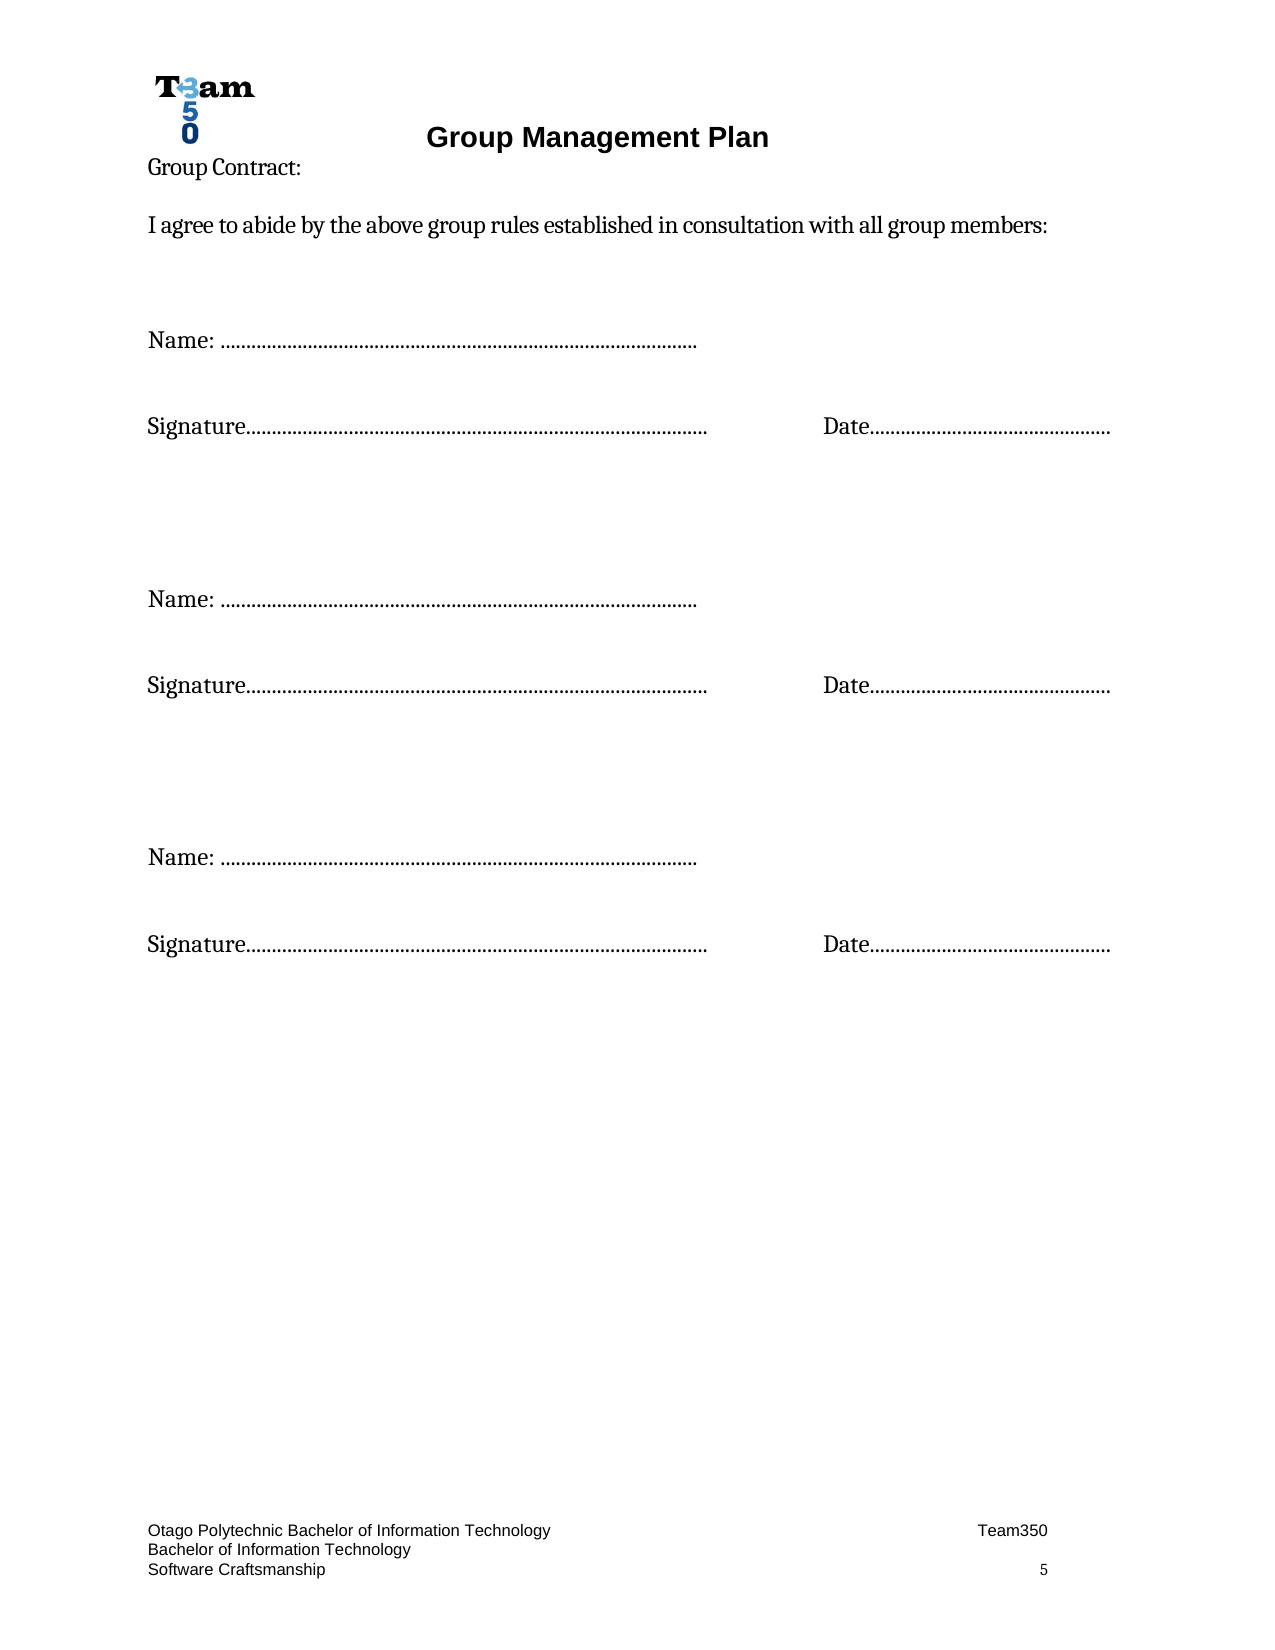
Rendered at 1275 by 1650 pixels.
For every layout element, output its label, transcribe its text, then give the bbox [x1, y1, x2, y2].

text I agree to abide by the above group rules established in consultation with all group members: [148, 211, 1127, 239]
text Group Contract: [148, 153, 1127, 182]
text Name: ............................................................................................. [148, 584, 1127, 613]
text Signature.......................................................................................... Date............................................... [148, 929, 1127, 958]
picture [147, 70, 258, 147]
text Signature.......................................................................................... Date............................................... [148, 412, 1127, 441]
text Name: ............................................................................................. [148, 326, 1127, 354]
text Signature.......................................................................................... Date............................................... [148, 671, 1127, 699]
text Name: ............................................................................................. [148, 843, 1127, 872]
